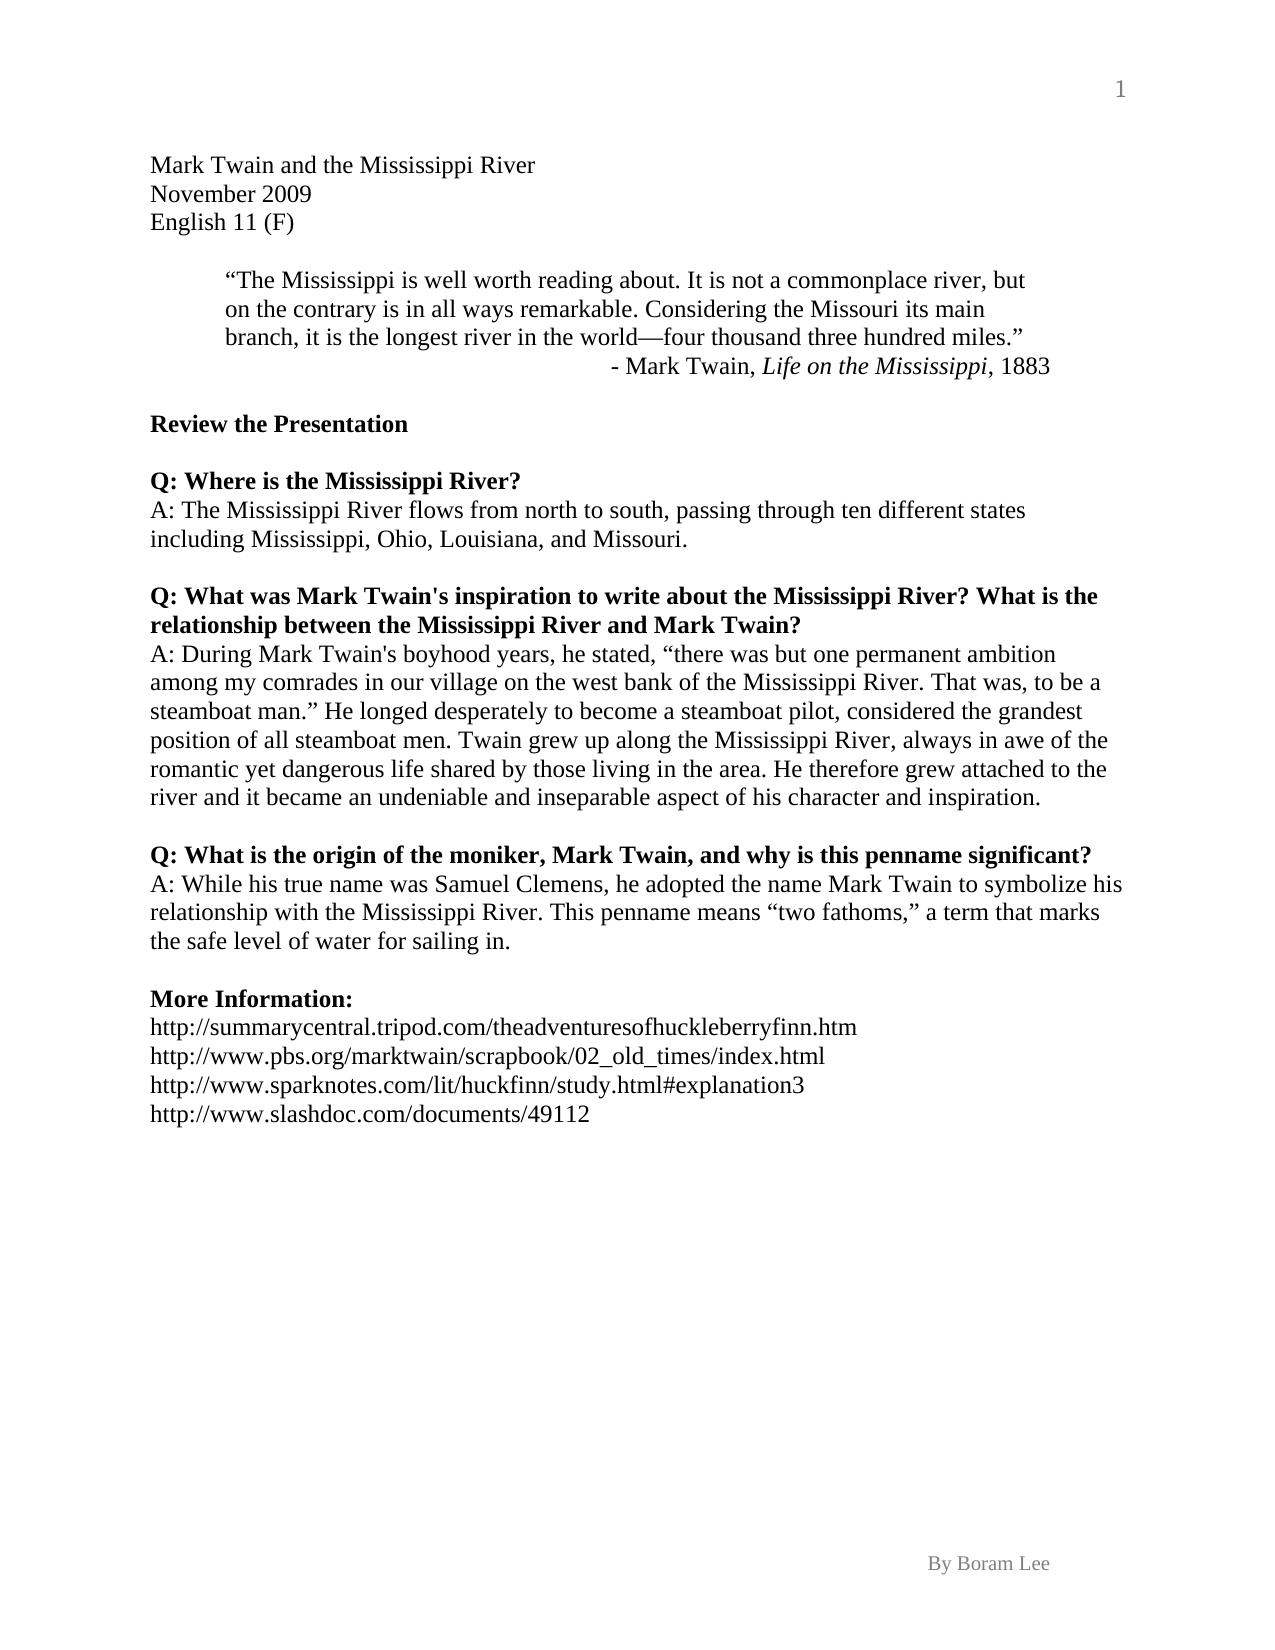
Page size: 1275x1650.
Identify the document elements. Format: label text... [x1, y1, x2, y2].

text Review the Presentation [150, 409, 1125, 437]
text http://www.pbs.org/marktwain/scrapbook/02_old_times/index.html [150, 1041, 1125, 1070]
text - Mark Twain, Life on the Mississippi, 1883 [225, 351, 1050, 380]
text November 2009 [150, 179, 1125, 207]
text “The Mississippi is well worth reading about. It is not a commonplace river, but on the contrary is in all ways remarkable. Considering the Missouri its main branch, it is the longest river in the world—four thousand three hundred miles.” [225, 265, 1050, 351]
text http://summarycentral.tripod.com/theadventuresofhuckleberryfinn.htm [150, 1012, 1125, 1041]
text A: While his true name was Samuel Clemens, he adopted the name Mark Twain to symbolize his relationship with the Mississippi River. This penname means “two fathoms,” a term that marks the safe level of water for sailing in. [150, 869, 1125, 955]
text A: During Mark Twain's boyhood years, he stated, “there was but one permanent ambition among my comrades in our village on the west bank of the Mississippi River. That was, to be a steamboat man.” He longed desperately to become a steamboat pilot, considered the grandest position of all steamboat men. Twain grew up along the Mississippi River, always in awe of the romantic yet dangerous life shared by those living in the area. He therefore grew attached to the river and it became an undeniable and inseparable aspect of his character and inspiration. [150, 639, 1125, 811]
text http://www.sparknotes.com/lit/huckfinn/study.html#explanation3 [150, 1070, 1125, 1099]
text More Information: [150, 984, 1125, 1012]
text http://www.slashdoc.com/documents/49112 [150, 1099, 1125, 1127]
text Q: What was Mark Twain's inspiration to write about the Mississippi River? What is the relationship between the Mississippi River and Mark Twain? [150, 581, 1125, 639]
text A: The Mississippi River flows from north to south, passing through ten different states including Mississippi, Ohio, Louisiana, and Missouri. [150, 495, 1125, 552]
text Q: Where is the Mississippi River? [150, 466, 1125, 495]
text English 11 (F) [150, 207, 1125, 236]
text Mark Twain and the Mississippi River [150, 150, 1125, 179]
text Q: What is the origin of the moniker, Mark Twain, and why is this penname significant? [150, 840, 1125, 869]
